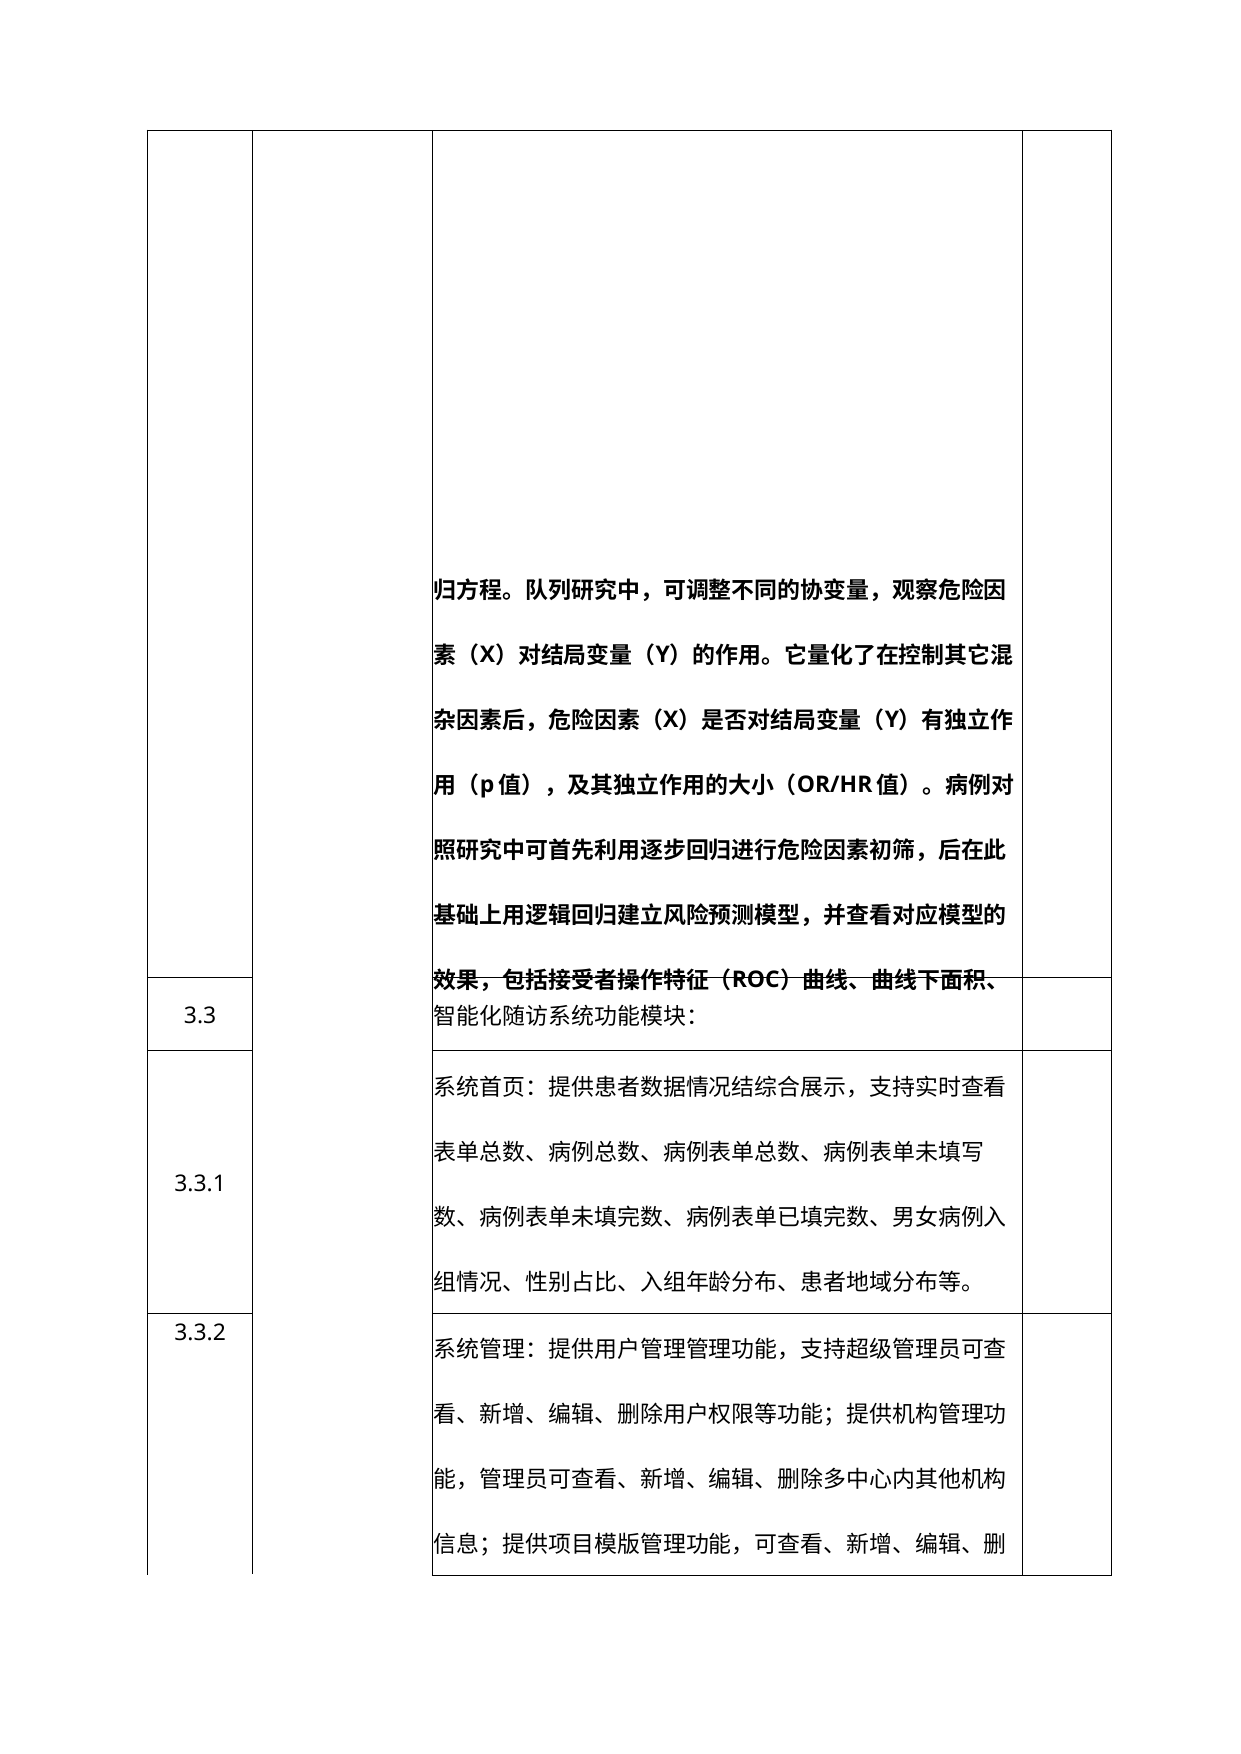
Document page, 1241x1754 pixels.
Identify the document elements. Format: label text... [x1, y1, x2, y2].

table_cell 3.3 [148, 978, 252, 1050]
table_cell 系统首页：提供患者数据情况结综合展示，支持实时查看表单总数、病例总数、病例表单总数、病例表单未填写数、病例表单未填完数、病例表单已填完数、男女病例入组情况、性别占比、入组年龄分布、患者地域分布等。 [433, 1051, 1022, 1313]
table_cell [1023, 1051, 1111, 1313]
table_cell 3.3.1 [148, 1051, 252, 1313]
table_cell [1023, 978, 1111, 1050]
table_cell [1023, 1314, 1111, 1575]
table_cell 智能化随访系统功能模块： [433, 978, 1022, 1050]
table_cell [433, 1314, 1022, 1575]
table_cell 3.3.2 [148, 1314, 253, 1575]
